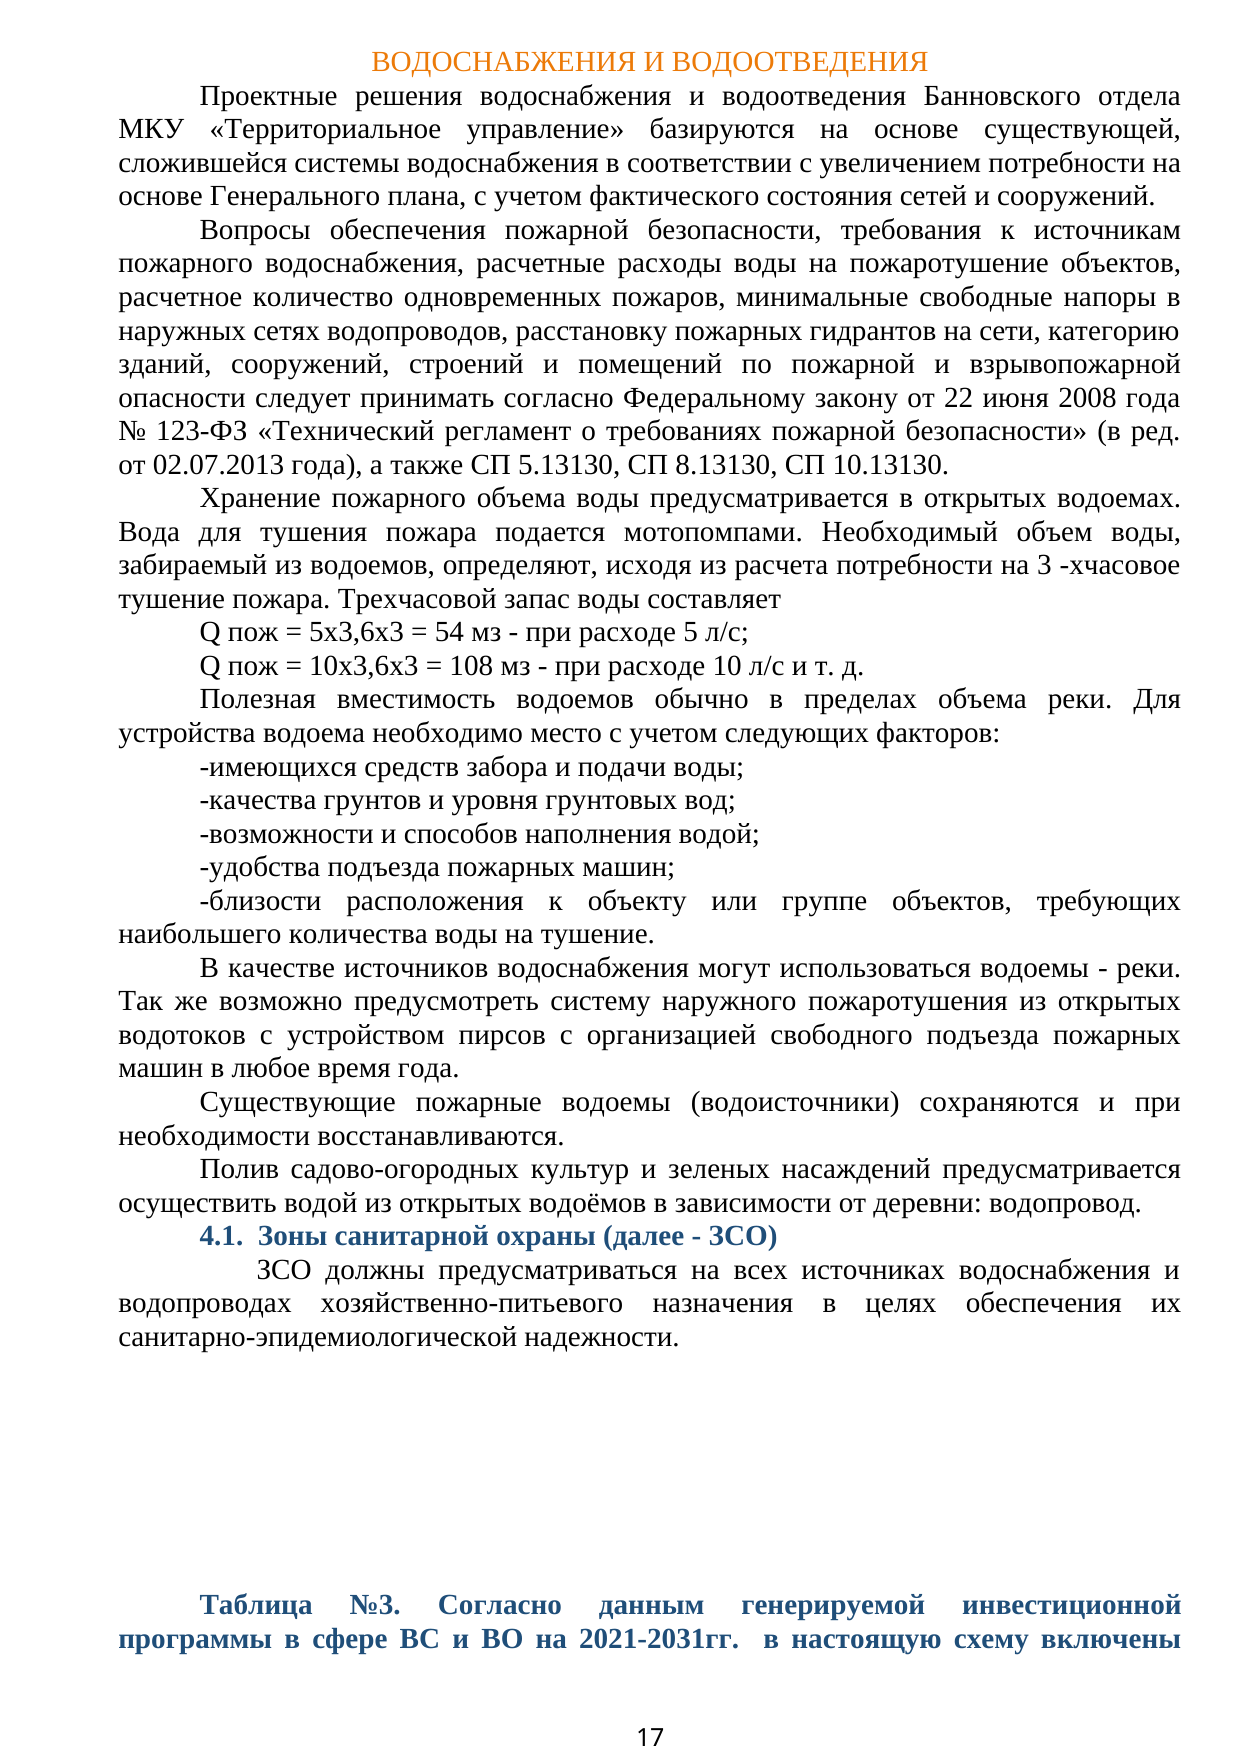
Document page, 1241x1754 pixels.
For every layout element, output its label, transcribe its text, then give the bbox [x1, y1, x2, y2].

text Хранение пожарного объема воды предусматривается в открытых водоемах. Вода для тушения пожара подается мотопомпами. Необходимый объем воды, забираемый из водоемов, определяют, исходя из расчета потребности на 3 -хчасовое тушение пожара. Трехчасовой запас воды составляет [118, 480, 1182, 614]
text Полезная вместимость водоемов обычно в пределах объема реки. Для устройства водоема необходимо место с учетом следующих факторов: [118, 682, 1182, 749]
text Существующие пожарные водоемы (водоисточники) сохраняются и при необходимости восстанавливаются. [118, 1084, 1182, 1151]
text ЗСО должны предусматриваться на всех источниках водоснабжения и водопроводах хозяйственно-питьевого назначения в целях обеспечения их санитарно-эпидемиологической надежности. [118, 1252, 1182, 1352]
text Проектные решения водоснабжения и водоотведения Банновского отдела МКУ «Территориальное управление» базируются на основе существующей, сложившейся системы водоснабжения в соответствии с увеличением потребности на основе Генерального плана, с учетом фактического состояния сетей и сооружений. [118, 78, 1182, 212]
text 4.1. Зоны санитарной охраны (далее - ЗСО) [118, 1218, 1182, 1252]
text Q пож = 10х3,6х3 = 108 мз - при расходе 10 л/с и т. д. [118, 648, 1182, 682]
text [118, 44, 1182, 78]
text В качестве источников водоснабжения могут использоваться водоемы - реки. Так же возможно предусмотреть систему наружного пожаротушения из открытых водотоков с устройством пирсов с организацией свободного подъезда пожарных машин в любое время года. [118, 950, 1182, 1084]
text -близости расположения к объекту или группе объектов, требующих наибольшего количества воды на тушение. [118, 883, 1182, 950]
text Q пож = 5х3,6х3 = 54 мз - при расходе 5 л/с; [118, 614, 1182, 648]
text Вопросы обеспечения пожарной безопасности, требования к источникам пожарного водоснабжения, расчетные расходы воды на пожаротушение объектов, расчетное количество одновременных пожаров, минимальные свободные напоры в наружных сетях водопроводов, расстановку пожарных гидрантов на сети, категорию [118, 212, 1182, 346]
text -качества грунтов и уровня грунтовых вод; [118, 782, 1182, 816]
text -имеющихся средств забора и подачи воды; [118, 749, 1182, 782]
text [118, 1587, 1182, 1654]
text Полив садово-огородных культур и зеленых насаждений предусматривается осуществить водой из открытых водоёмов в зависимости от деревни: водопровод. [118, 1151, 1182, 1218]
text зданий, сооружений, строений и помещений по пожарной и взрывопожарной опасности следует принимать согласно Федеральному закону от 22 июня 2008 года № 123-ФЗ «Технический регламент о требованиях пожарной безопасности» (в ред. от 02.07.2013 года), а также СП 5.13130, СП 8.13130, СП 10.13130. [118, 346, 1182, 480]
text -удобства подъезда пожарных машин; [118, 849, 1182, 883]
text -возможности и способов наполнения водой; [118, 816, 1182, 849]
